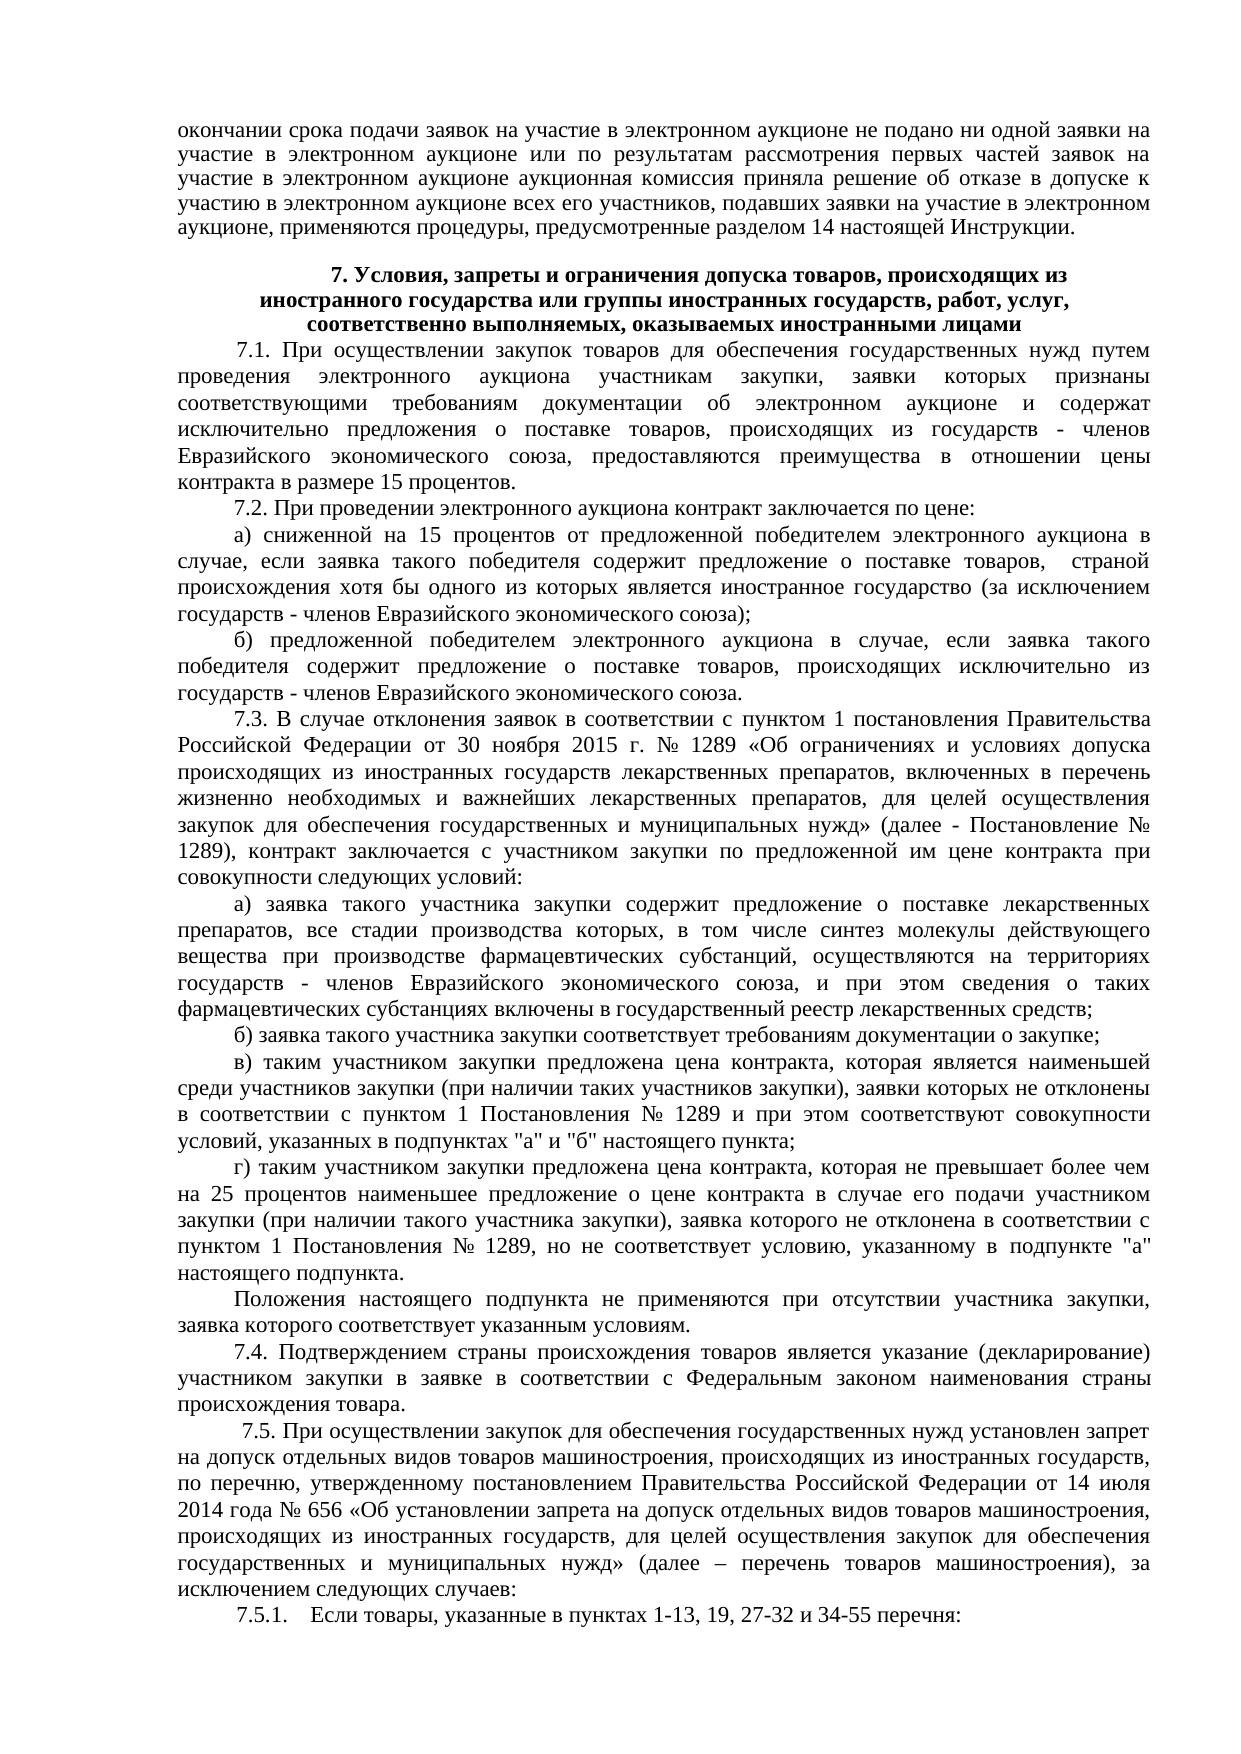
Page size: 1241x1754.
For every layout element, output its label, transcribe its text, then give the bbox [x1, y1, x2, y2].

text Положения настоящего подпункта не применяются при отсутствии участника закупки, заявка которого соответствует указанным условиям. [177, 1285, 1152, 1338]
text 7.1. При осуществлении закупок товаров для обеспечения государственных нужд путем проведения электронного аукциона участникам закупки, заявки которых признаны соответствующими требованиям документации об электронном аукционе и содержат исключительно предложения о поставке товаров, происходящих из государств - членов Евразийского экономического союза, предоставляются преимущества в отношении цены контракта в размере 15 процентов. [177, 336, 1152, 494]
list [177, 118, 1152, 239]
text в) таким участником закупки предложена цена контракта, которая является наименьшей среди участников закупки (при наличии таких участников закупки), заявки которых не отклонены в соответствии с пунктом 1 Постановления № 1289 и при этом соответствуют совокупности условий, указанных в подпунктах "а" и "б" настоящего пункта; [177, 1048, 1152, 1153]
text г) таким участником закупки предложена цена контракта, которая не превышает более чем на 25 процентов наименьшее предложение о цене контракта в случае его подачи участником закупки (при наличии такого участника закупки), заявка которого не отклонена в соответствии с пунктом 1 Постановления № 1289, но не соответствует условию, указанному в подпункте "а" настоящего подпункта. [177, 1153, 1152, 1285]
text 7.3. В случае отклонения заявок в соответствии с пунктом 1 постановления Правительства Российской Федерации от 30 ноября 2015 г. № 1289 «Об ограничениях и условиях допуска происходящих из иностранных государств лекарственных препаратов, включенных в перечень жизненно необходимых и важнейших лекарственных препаратов, для целей осуществления закупок для обеспечения государственных и муниципальных нужд» (далее - Постановление № 1289), контракт заключается с участником закупки по предложенной им цене контракта при совокупности следующих условий: [177, 705, 1152, 890]
text б) заявка такого участника закупки соответствует требованиям документации о закупке; [177, 1021, 1152, 1048]
text 7.2. При проведении электронного аукциона контракт заключается по цене: [177, 494, 1152, 521]
text а) заявка такого участника закупки содержит предложение о поставке лекарственных препаратов, все стадии производства которых, в том числе синтез молекулы действующего вещества при производстве фармацевтических субстанций, осуществляются на территориях государств - членов Евразийского экономического союза, и при этом сведения о таких фармацевтических субстанциях включены в государственный реестр лекарственных средств; [177, 890, 1152, 1021]
text 7.4. Подтверждением страны происхождения товаров является указание (декларирование) участником закупки в заявке в соответствии с Федеральным законом наименования страны происхождения товара. [177, 1338, 1152, 1417]
text 7. Условия, запреты и ограничения допуска товаров, происходящих из иностранного государства или группы иностранных государств, работ, услуг, соответственно выполняемых, оказываемых иностранными лицами [246, 263, 1083, 336]
text а) сниженной на 15 процентов от предложенной победителем электронного аукциона в случае, если заявка такого победителя содержит предложение о поставке товаров, страной происхождения хотя бы одного из которых является иностранное государство (за исключением государств - членов Евразийского экономического союза); [177, 521, 1152, 626]
text 7.5. При осуществлении закупок для обеспечения государственных нужд установлен запрет на допуск отдельных видов товаров машиностроения, происходящих из иностранных государств, по перечню, утвержденному постановлением Правительства Российской Федерации от 14 июля 2014 года № 656 «Об установлении запрета на допуск отдельных видов товаров машиностроения, происходящих из иностранных государств, для целей осуществления закупок для обеспечения государственных и муниципальных нужд» (далее – перечень товаров машиностроения), за исключением следующих случаев: [177, 1417, 1152, 1601]
list Если товары, указанные в пунктах 1-13, 19, 27-32 и 34-55 перечня: [236, 1601, 1152, 1628]
text б) предложенной победителем электронного аукциона в случае, если заявка такого победителя содержит предложение о поставке товаров, происходящих исключительно из государств - членов Евразийского экономического союза. [177, 626, 1152, 705]
